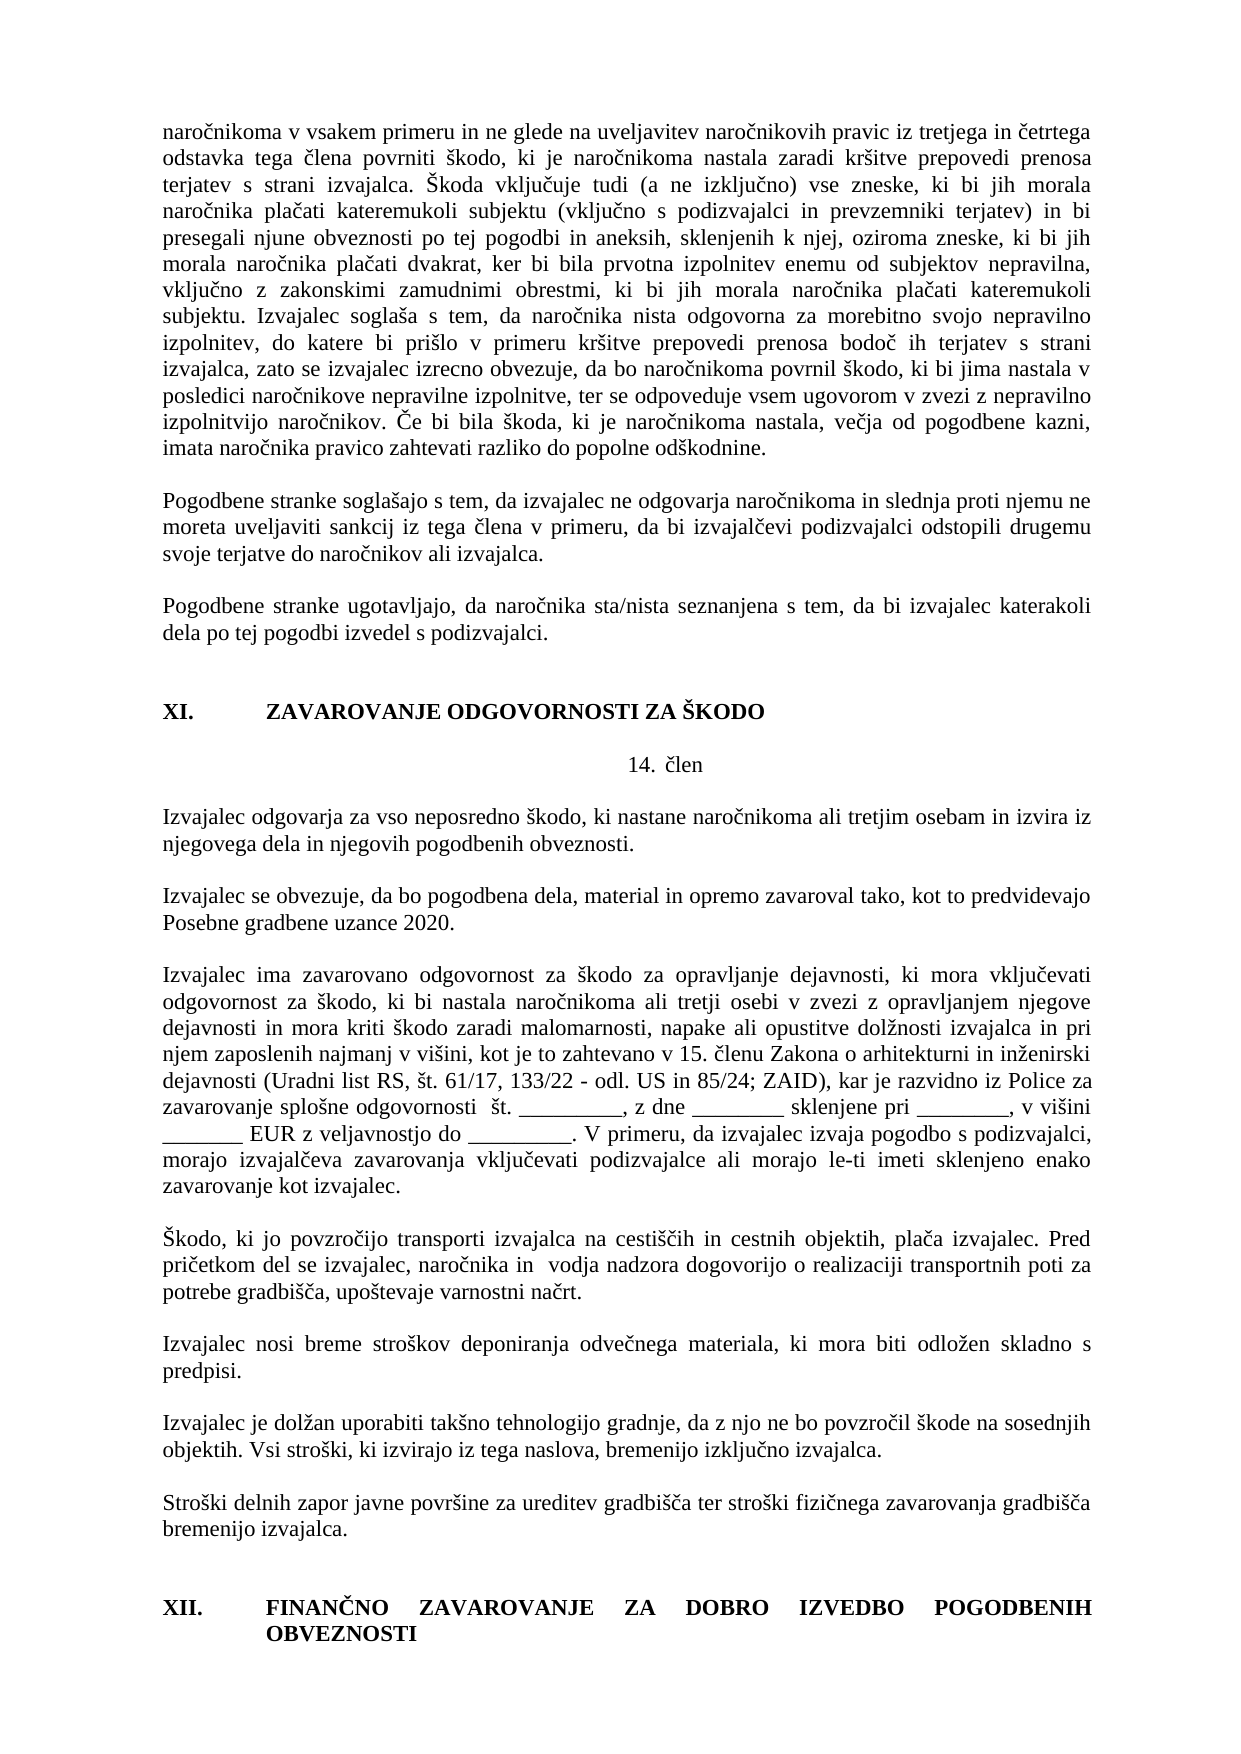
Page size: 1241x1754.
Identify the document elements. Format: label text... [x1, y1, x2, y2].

text Pogodbene stranke soglašajo s tem, da izvajalec ne odgovarja naročnikoma in slednja proti njemu ne moreta uveljaviti sankcij iz tega člena v primeru, da bi izvajalčevi podizvajalci odstopili drugemu svoje terjatve do naročnikov ali izvajalca. [162, 487, 1093, 566]
text XI. ZAVAROVANJE ODGOVORNOSTI ZA ŠKODO [162, 698, 1093, 724]
text XII. FINANČNO ZAVAROVANJE ZA DOBRO IZVEDBO POGODBENIH OBVEZNOSTI [162, 1594, 1093, 1647]
text Pogodbene stranke ugotavljajo, da naročnika sta/nista seznanjena s tem, da bi izvajalec katerakoli dela po tej pogodbi izvedel s podizvajalci. [162, 592, 1093, 645]
text Škodo, ki jo povzročijo transporti izvajalca na cestiščih in cestnih objektih, plača izvajalec. Pred pričetkom del se izvajalec, naročnika in vodja nadzora dogovorijo o realizaciji transportnih poti za potrebe gradbišča, upoštevaje varnostni načrt. [162, 1225, 1093, 1304]
list člen [237, 751, 1093, 777]
text Izvajalec nosi breme stroškov deponiranja odvečnega materiala, ki mora biti odložen skladno s predpisi. [162, 1330, 1093, 1383]
text Izvajalec odgovarja za vso neposredno škodo, ki nastane naročnikoma ali tretjim osebam in izvira iz njegovega dela in njegovih pogodbenih obveznosti. [162, 803, 1093, 856]
text Stroški delnih zapor javne površine za ureditev gradbišča ter stroški fizičnega zavarovanja gradbišča bremenijo izvajalca. [162, 1488, 1093, 1541]
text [162, 118, 1093, 461]
text Izvajalec se obvezuje, da bo pogodbena dela, material in opremo zavaroval tako, kot to predvidevajo Posebne gradbene uzance 2020. [162, 882, 1093, 935]
text Izvajalec ima zavarovano odgovornost za škodo za opravljanje dejavnosti, ki mora vključevati odgovornost za škodo, ki bi nastala naročnikoma ali tretji osebi v zvezi z opravljanjem njegove dejavnosti in mora kriti škodo zaradi malomarnosti, napake ali opustitve dolžnosti izvajalca in pri njem zaposlenih najmanj v višini, kot je to zahtevano v 15. členu Zakona o arhitekturni in inženirski dejavnosti (Uradni list RS, št. 61/17, 133/22 - odl. US in 85/24; ZAID), kar je razvidno iz Police za zavarovanje splošne odgovornosti št. _________, z dne ________ sklenjene pri ________, v višini _______ EUR z veljavnostjo do _________. V primeru, da izvajalec izvaja pogodbo s podizvajalci, morajo izvajalčeva zavarovanja vključevati podizvajalce ali morajo le-ti imeti sklenjeno enako zavarovanje kot izvajalec. [162, 961, 1093, 1199]
text Izvajalec je dolžan uporabiti takšno tehnologijo gradnje, da z njo ne bo povzročil škode na sosednjih objektih. Vsi stroški, ki izvirajo iz tega naslova, bremenijo izključno izvajalca. [162, 1409, 1093, 1462]
